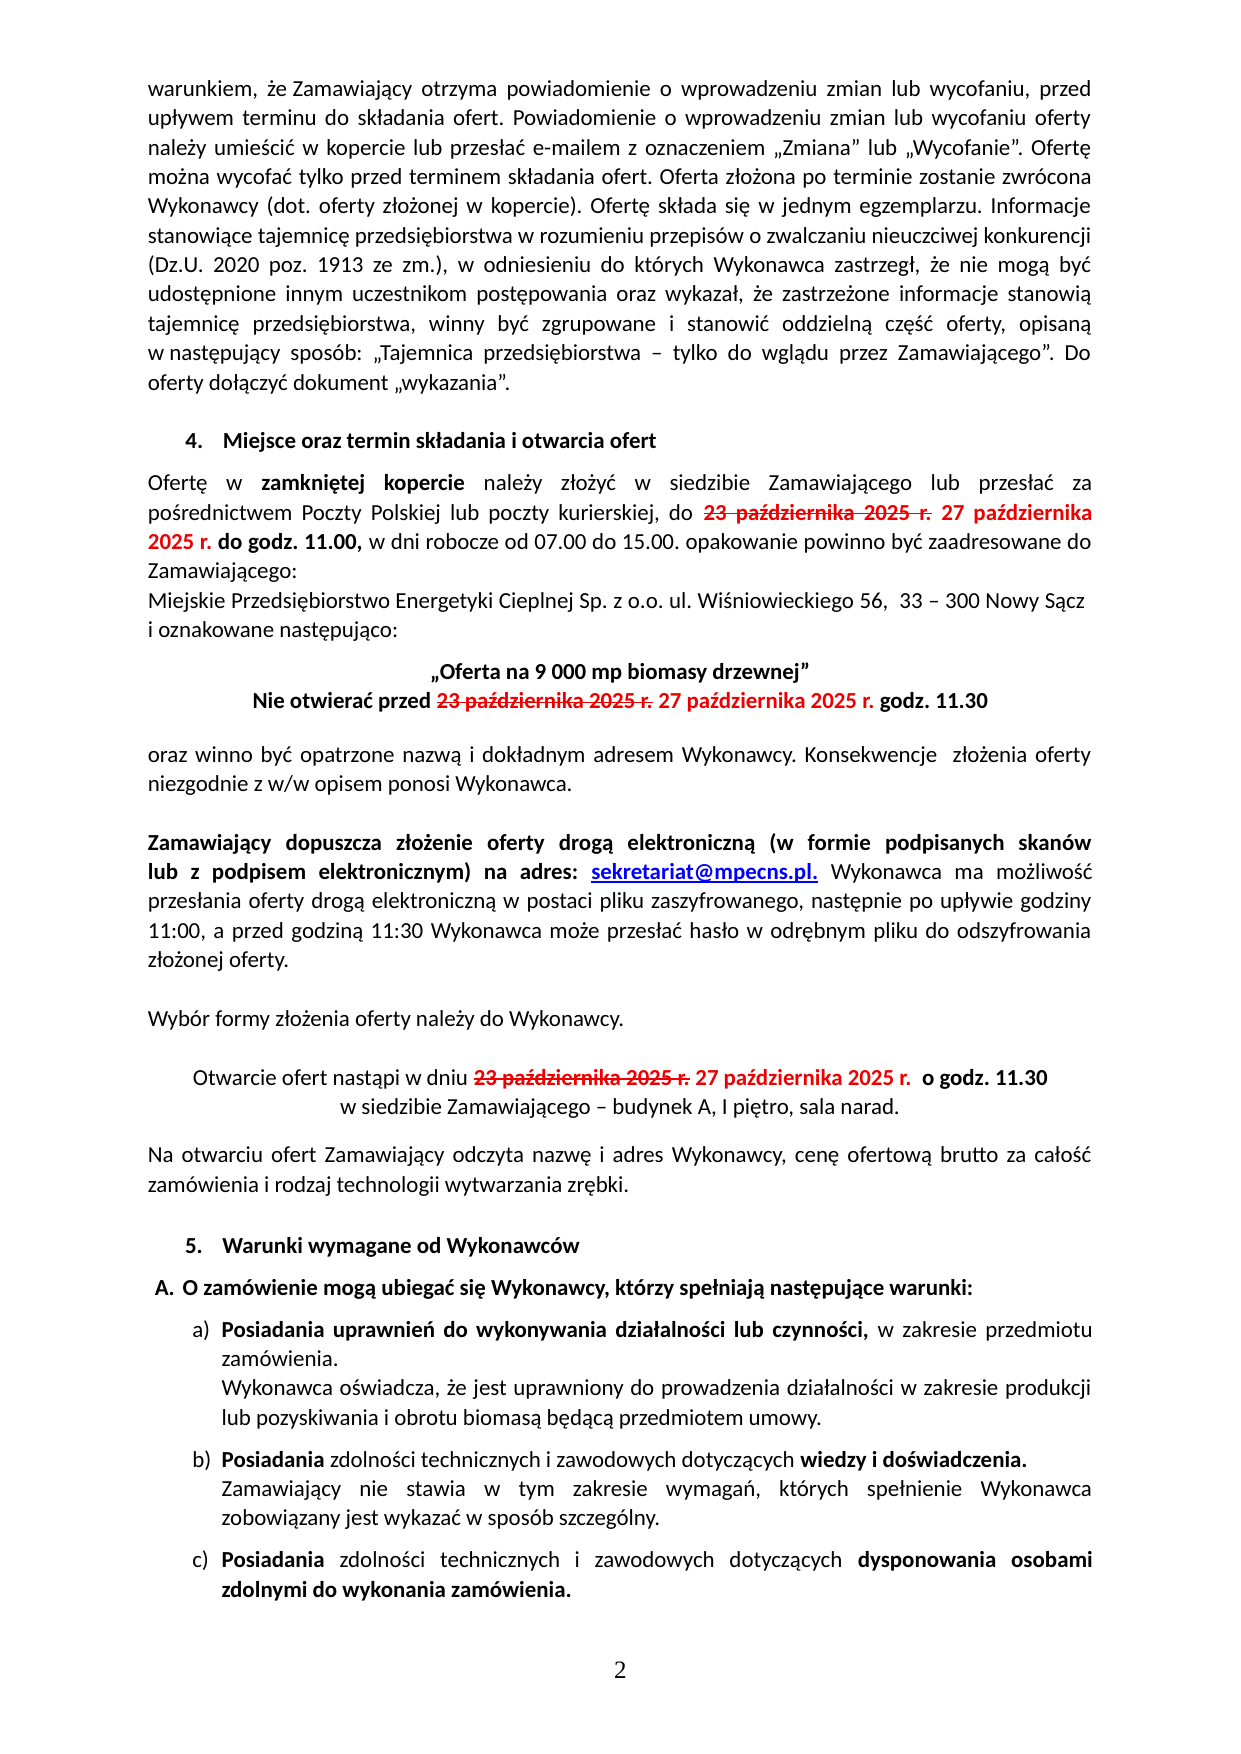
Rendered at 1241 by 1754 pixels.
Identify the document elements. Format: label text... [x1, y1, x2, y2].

list Posiadania zdolności technicznych i zawodowych dotyczących wiedzy i doświadczenia. [192, 1445, 1093, 1473]
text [148, 74, 1093, 396]
text oraz winno być opatrzone nazwą i dokładnym adresem Wykonawcy. Konsekwencje złożenia oferty niezgodnie z w/w opisem ponosi Wykonawca. [148, 740, 1093, 797]
text „Oferta na 9 000 mp biomasy drzewnej” [148, 657, 1093, 685]
list Miejsce oraz termin składania i otwarcia ofert [185, 426, 1093, 454]
text Miejskie Przedsiębiorstwo Energetyki Cieplnej Sp. z o.o. ul. Wiśniowieckiego 56, 33 – 300 Nowy Sącz i oznakowane następująco: [148, 586, 1093, 643]
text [221, 1474, 1093, 1532]
list O zamówienie mogą ubiegać się Wykonawcy, którzy spełniają następujące warunki: [154, 1273, 1093, 1301]
text Otwarcie ofert nastąpi w dniu 23 października 2025 r. 27 października 2025 r. o godz. 11.30 [148, 1063, 1093, 1091]
text Na otwarciu ofert Zamawiający odczyta nazwę i adres Wykonawcy, cenę ofertową brutto za całość zamówienia i rodzaj technologii wytwarzania zrębki. [148, 1140, 1093, 1198]
list Posiadania uprawnień do wykonywania działalności lub czynności, w zakresie przedmiotu zamówienia. [192, 1315, 1093, 1372]
text Ofertę w zamkniętej kopercie należy złożyć w siedzibie Zamawiającego lub przesłać za pośrednictwem Poczty Polskiej lub poczty kurierskiej, do 23 października 2025 r. 27 października 2025 r. do godz. 11.00, w dni robocze od 07.00 do 15.00. opakowanie powinno być zaadresowane do Zamawiającego: [148, 468, 1093, 584]
text Wykonawca oświadcza, że jest uprawniony do prowadzenia działalności w zakresie produkcji lub pozyskiwania i obrotu biomasą będącą przedmiotem umowy. [221, 1373, 1093, 1431]
list Warunki wymagane od Wykonawców [185, 1231, 1093, 1259]
text w siedzibie Zamawiającego – budynek A, I piętro, sala narad. [148, 1092, 1093, 1120]
list Posiadania zdolności technicznych i zawodowych dotyczących dysponowania osobami zdolnymi do wykonania zamówienia. [192, 1545, 1093, 1603]
text Wybór formy złożenia oferty należy do Wykonawcy. [148, 1004, 1093, 1032]
text Nie otwierać przed 23 października 2025 r. 27 października 2025 r. godz. 11.30 [148, 686, 1093, 714]
text Zamawiający dopuszcza złożenie oferty drogą elektroniczną (w formie podpisanych skanów lub z podpisem elektronicznym) na adres: sekretariat@mpecns.pl. Wykonawca ma możliwość przesłania oferty drogą elektroniczną w postaci pliku zaszyfrowanego, następnie po upływie godziny 11:00, a przed godziną 11:30 Wykonawca może przesłać hasło w odrębnym pliku do odszyfrowania złożonej oferty. [148, 828, 1093, 973]
